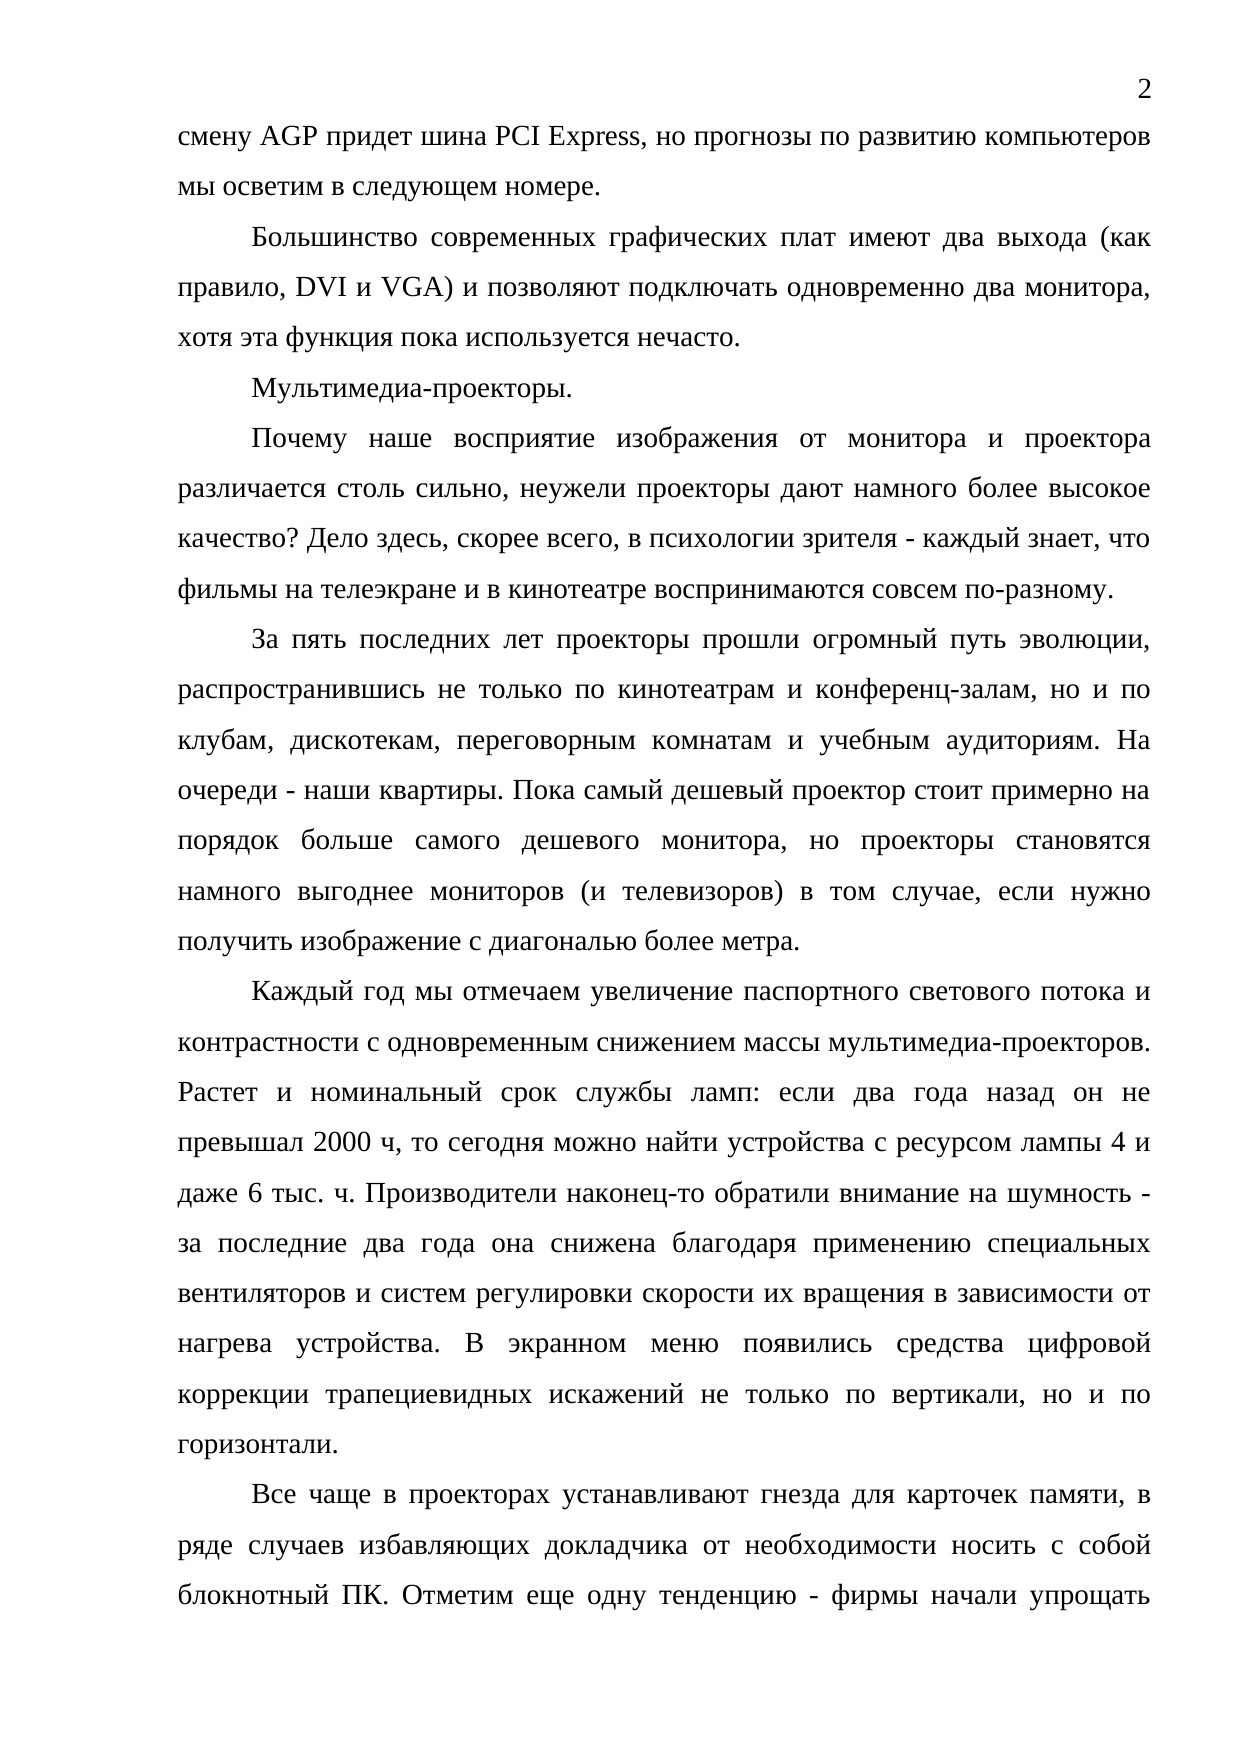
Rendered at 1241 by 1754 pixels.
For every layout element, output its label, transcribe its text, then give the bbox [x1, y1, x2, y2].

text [177, 118, 1152, 202]
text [177, 1477, 1152, 1611]
text Почему наше восприятие изображения от монитора и проектора различается столь сильно, неужели проекторы дают намного более высокое качество? Дело здесь, скорее всего, в психологии зрителя - каждый знает, что фильмы на телеэкране и в кинотеатре воспринимаются совсем по-разному. [177, 420, 1152, 604]
text Каждый год мы отмечаем увеличение паспортного светового потока и контрастности с одновременным снижением массы мультимедиа-проекторов. Растет и номинальный срок службы ламп: если два года назад он не превышал 2000 ч, то сегодня можно найти устройства с ресурсом лампы 4 и даже 6 тыс. ч. Производители наконец-то обратили внимание на шумность - за последние два года она снижена благодаря применению специальных вентиляторов и систем регулировки скорости их вращения в зависимости от нагрева устройства. В экранном меню появились средства цифровой коррекции трапециевидных искажений не только по вертикали, но и по горизонтали. [177, 973, 1152, 1460]
text Большинство современных графических плат имеют два выхода (как правило, DVI и VGA) и позволяют подключать одновременно два монитора, хотя эта функция пока используется нечасто. [177, 219, 1152, 353]
text Мультимедиа-проекторы. [177, 370, 1152, 403]
text За пять последних лет проекторы прошли огромный путь эволюции, распространившись не только по кинотеатрам и конференц-залам, но и по клубам, дискотекам, переговорным комнатам и учебным аудиториям. На очереди - наши квартиры. Пока самый дешевый проектор стоит примерно на порядок больше самого дешевого монитора, но проекторы становятся намного выгоднее мониторов (и телевизоров) в том случае, если нужно получить изображение с диагональю более метра. [177, 621, 1152, 957]
